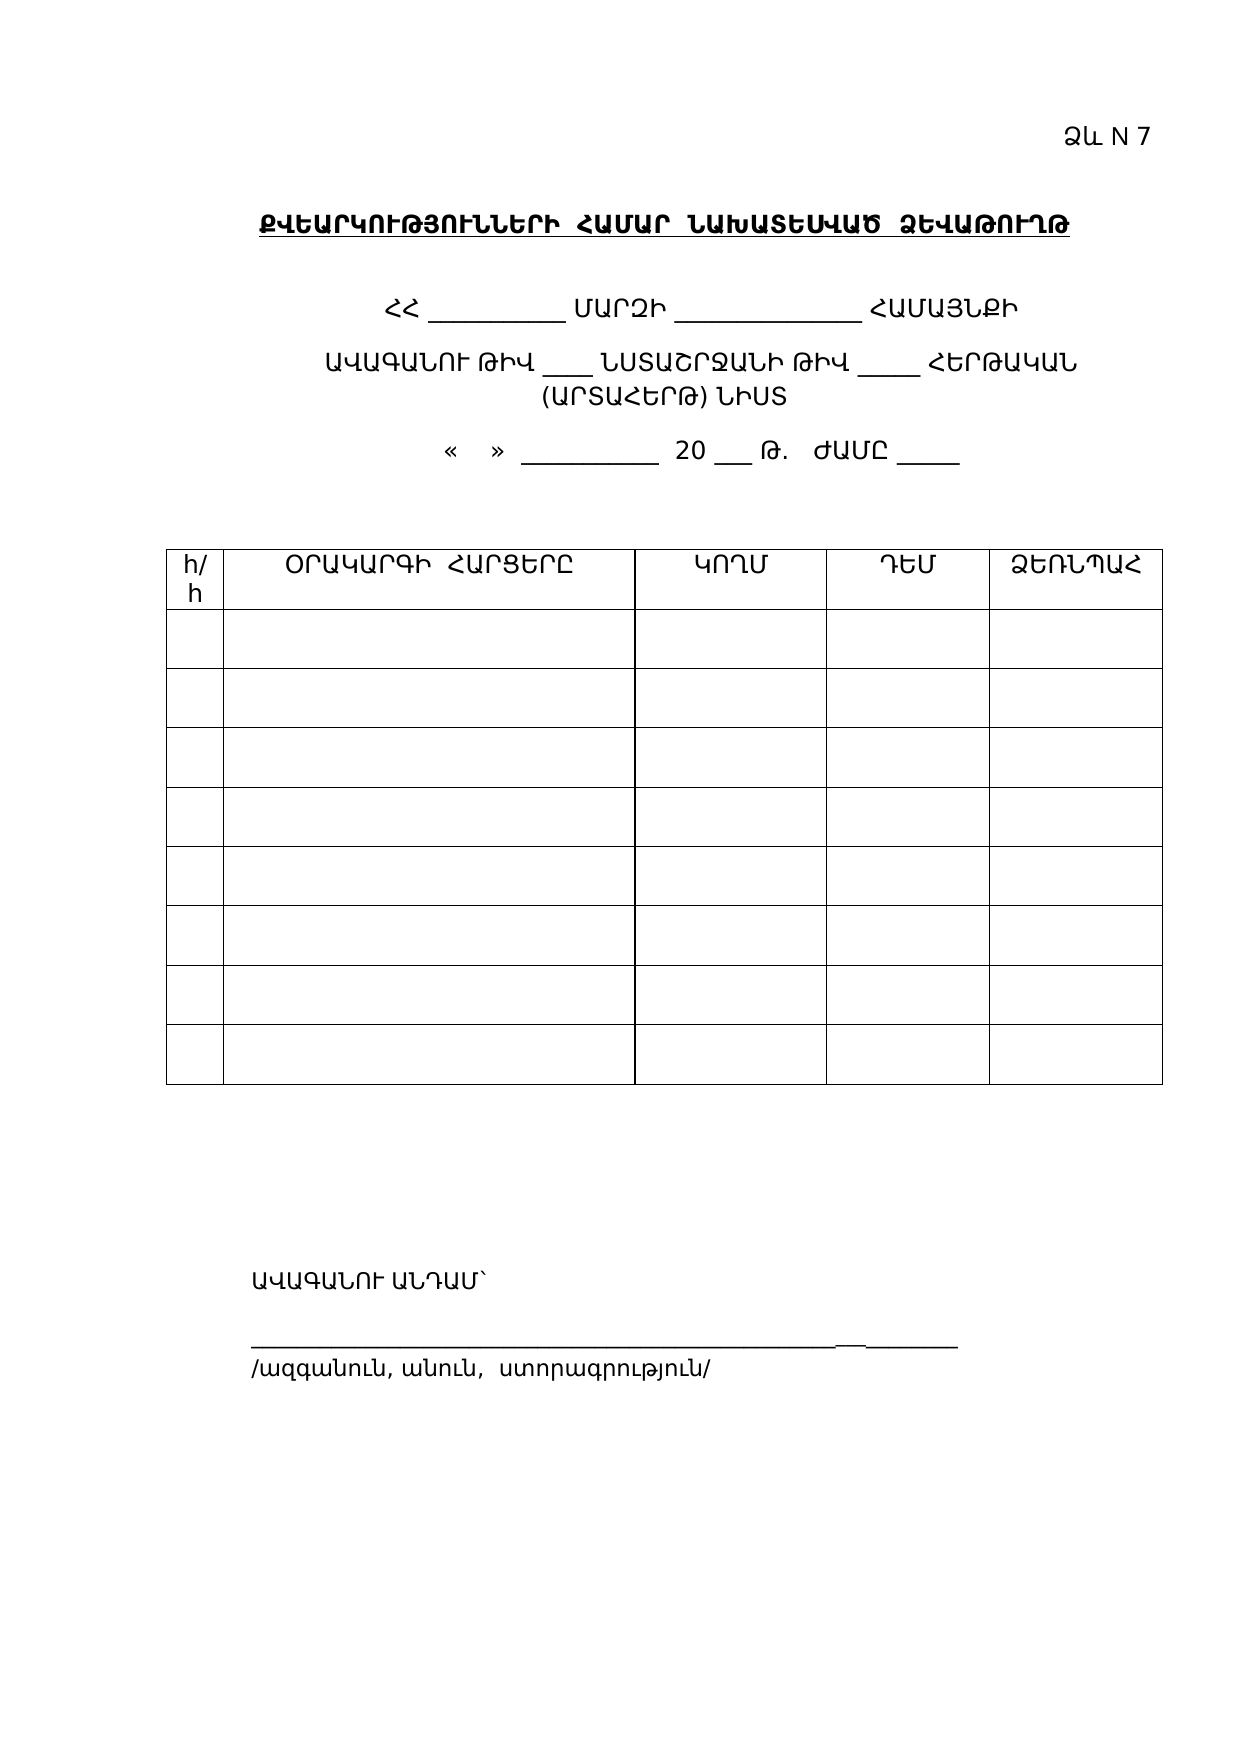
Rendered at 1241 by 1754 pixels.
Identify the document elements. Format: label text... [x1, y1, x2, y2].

table_cell [167, 788, 223, 846]
table_cell [827, 610, 989, 668]
text ԱՎԱԳԱՆՈՒ ԱՆԴԱՄ` [251, 1268, 1152, 1295]
table_cell [827, 1025, 989, 1083]
table_cell [990, 728, 1162, 787]
table_cell [636, 847, 826, 905]
text ԱՎԱԳԱՆՈՒ ԹԻՎ ____ ՆՍՏԱՇՐՋԱՆԻ ԹԻՎ _____ ՀԵՐԹԱԿԱՆ (ԱՐՏԱՀԵՐԹ) ՆԻՍՏ [177, 348, 1152, 411]
table_header ՁԵՌՆՊԱՀ [990, 550, 1162, 608]
table_cell [636, 906, 826, 965]
table_header ԿՈՂՄ [636, 550, 826, 608]
table_cell [827, 788, 989, 846]
table_cell [827, 728, 989, 787]
table_cell [167, 966, 223, 1024]
table_cell [224, 728, 634, 787]
table_cell [636, 669, 826, 727]
table_cell [224, 966, 634, 1024]
table_header ԴԵՄ [827, 550, 989, 608]
table_cell [167, 847, 223, 905]
table_cell [636, 728, 826, 787]
table_cell [167, 906, 223, 965]
table_cell [224, 1025, 634, 1083]
table_cell [167, 610, 223, 668]
text Ձև N 7 [177, 118, 1152, 152]
table_cell [224, 847, 634, 905]
table_cell [827, 966, 989, 1024]
table_header ՕՐԱԿԱՐԳԻ ՀԱՐՑԵՐԸ [224, 550, 634, 608]
text « » ___________ 20 ___ Թ. ԺԱՄԸ _____ [177, 436, 1152, 466]
table_cell [990, 610, 1162, 668]
table_cell [167, 669, 223, 727]
table_cell [990, 847, 1162, 905]
table_cell [167, 728, 223, 787]
text ______________________________________________________________ /ազգանուն, անուն, ստորագրություն/ [251, 1319, 1152, 1381]
table_cell [636, 610, 826, 668]
table_cell [224, 788, 634, 846]
table_cell [636, 788, 826, 846]
table_cell [827, 847, 989, 905]
table_cell [167, 1025, 223, 1083]
table_cell [990, 669, 1162, 727]
table_cell [827, 669, 989, 727]
table_header հ/հ [167, 550, 223, 608]
table_cell [990, 788, 1162, 846]
table_cell [224, 906, 634, 965]
table_cell [990, 966, 1162, 1024]
table_cell [636, 1025, 826, 1083]
text ՀՀ ___________ ՄԱՐԶԻ _______________ ՀԱՄԱՅՆՔԻ [177, 294, 1152, 323]
table_cell [636, 966, 826, 1024]
table_cell [990, 906, 1162, 965]
text ՔՎԵԱՐԿՈՒԹՅՈՒՆՆԵՐԻ ՀԱՄԱՐ ՆԱԽԱՏԵՍՎԱԾ ՁԵՎԱԹՈՒՂԹ [177, 211, 1152, 240]
table_cell [224, 610, 634, 668]
table_cell [224, 669, 634, 727]
table_cell [990, 1025, 1162, 1083]
table_cell [827, 906, 989, 965]
